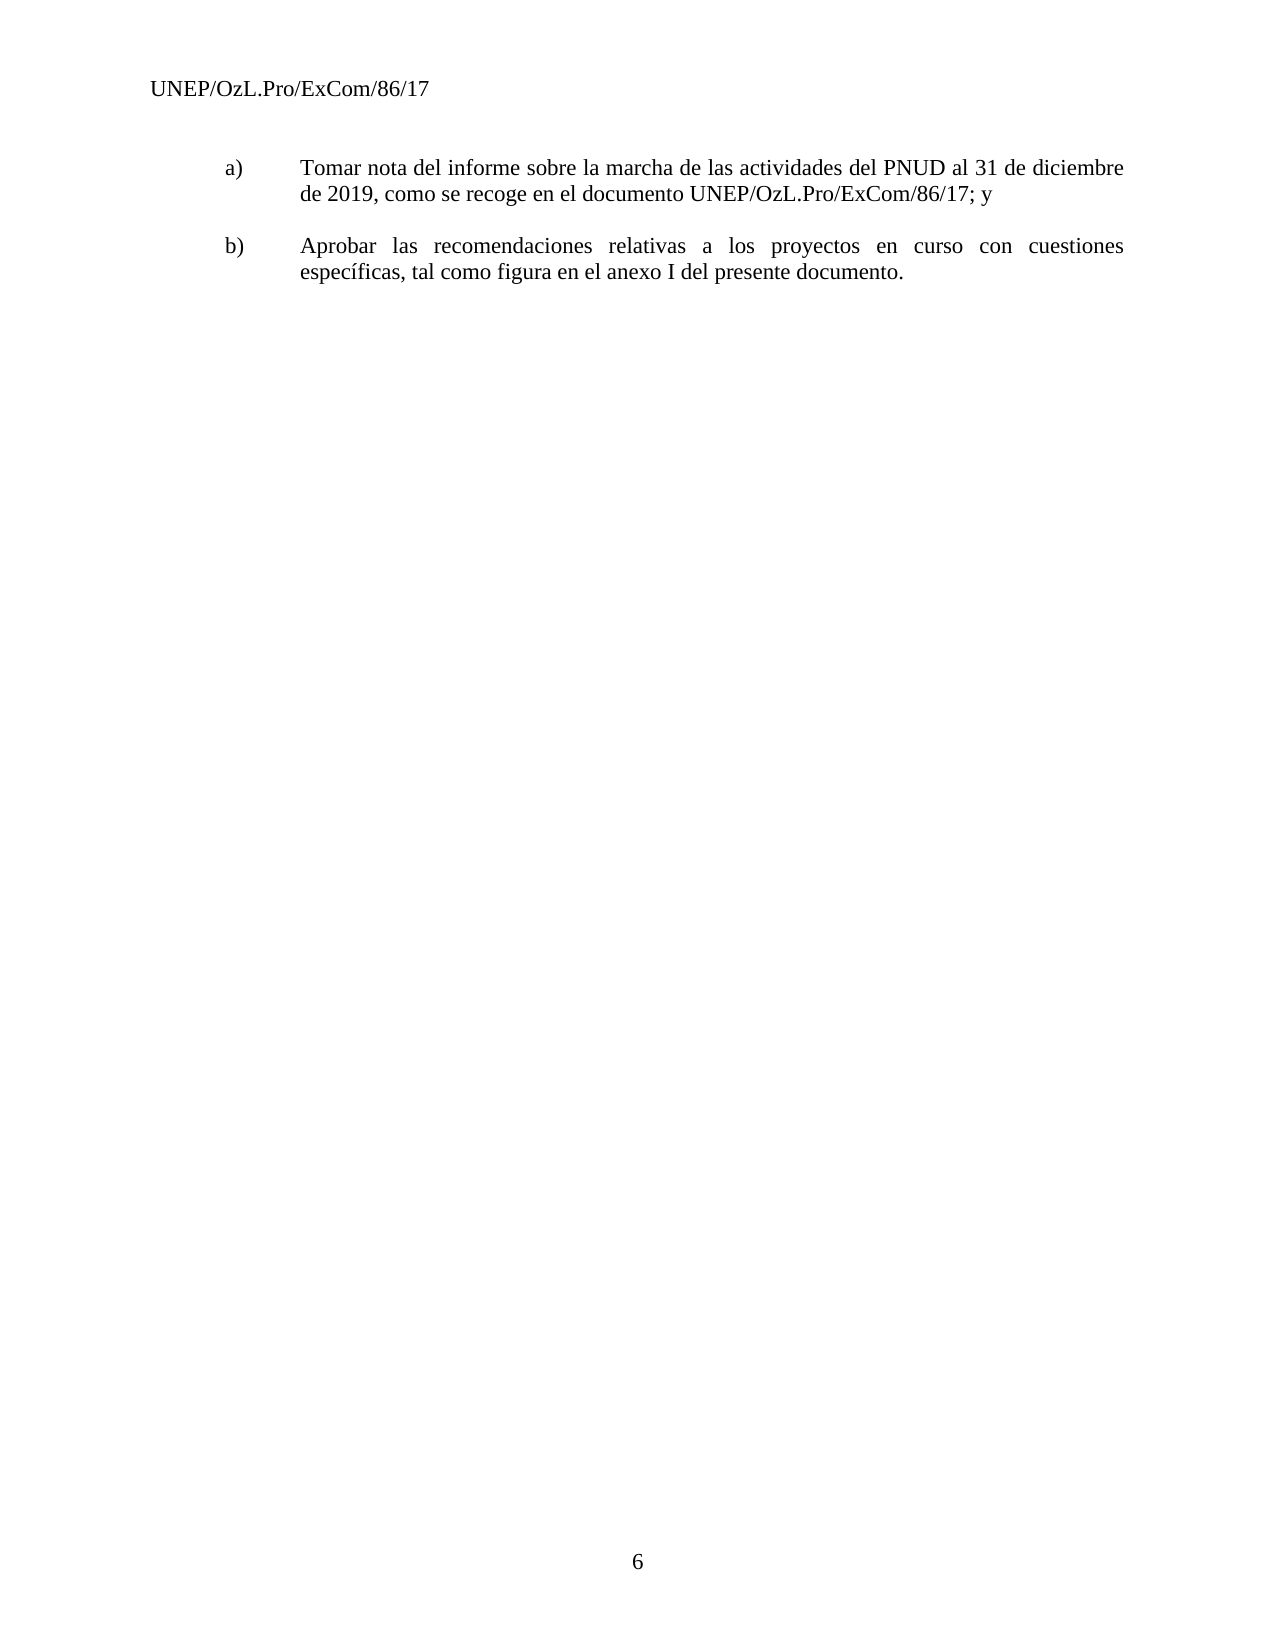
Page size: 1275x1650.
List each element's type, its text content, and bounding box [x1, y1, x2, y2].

subtitle Tomar nota del informe sobre la marcha de las actividades del PNUD al 31 de diciembre de 2019, como se recoge en el documento UNEP/OzL.Pro/ExCom/86/17; y [225, 154, 1125, 207]
subtitle Aprobar las recomendaciones relativas a los proyectos en curso con cuestiones específicas, tal como figura en el anexo I del presente documento. [225, 232, 1125, 284]
